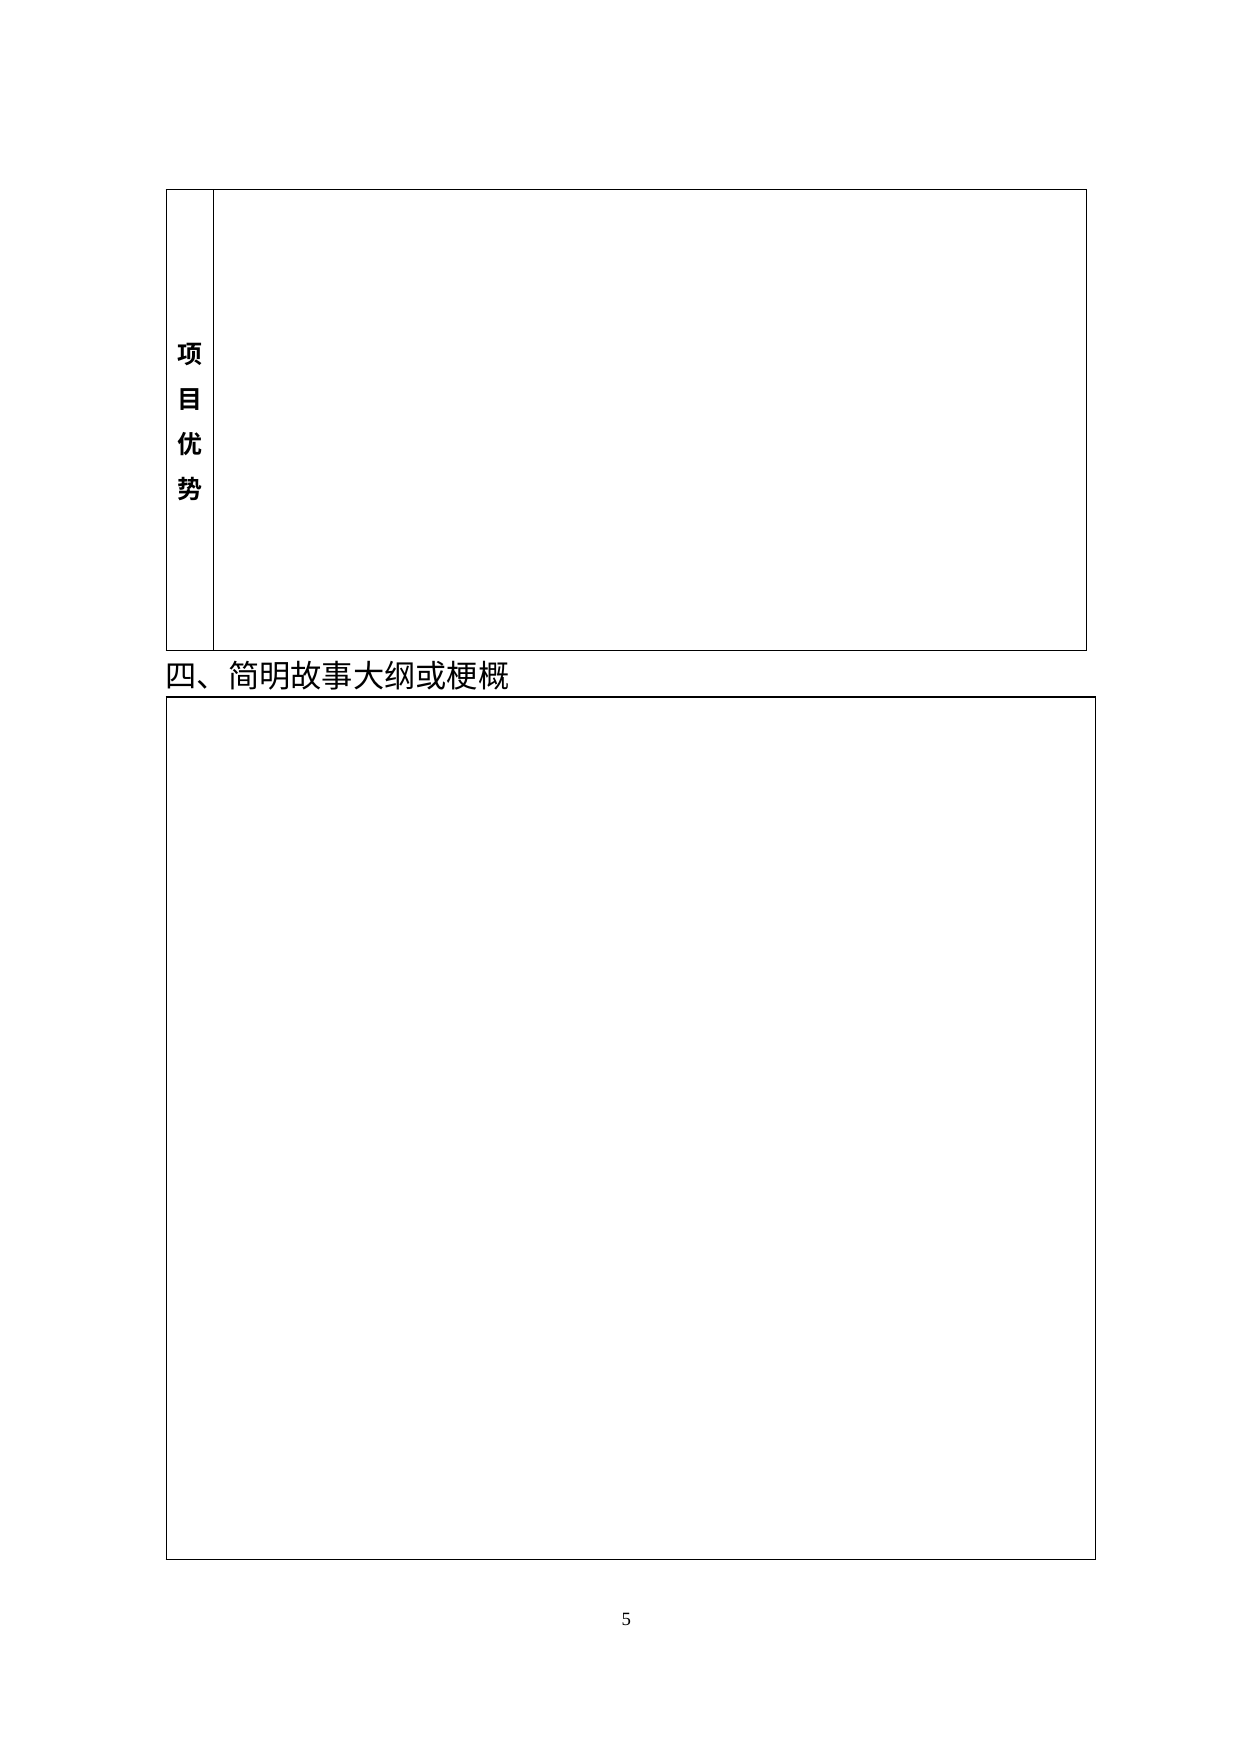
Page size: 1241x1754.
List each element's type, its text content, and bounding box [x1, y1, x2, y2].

table_cell 项目优势 [167, 190, 213, 650]
text 四、简明故事大纲或梗概 [165, 651, 1087, 696]
table_cell [214, 190, 1086, 650]
table_header [167, 698, 1095, 1558]
